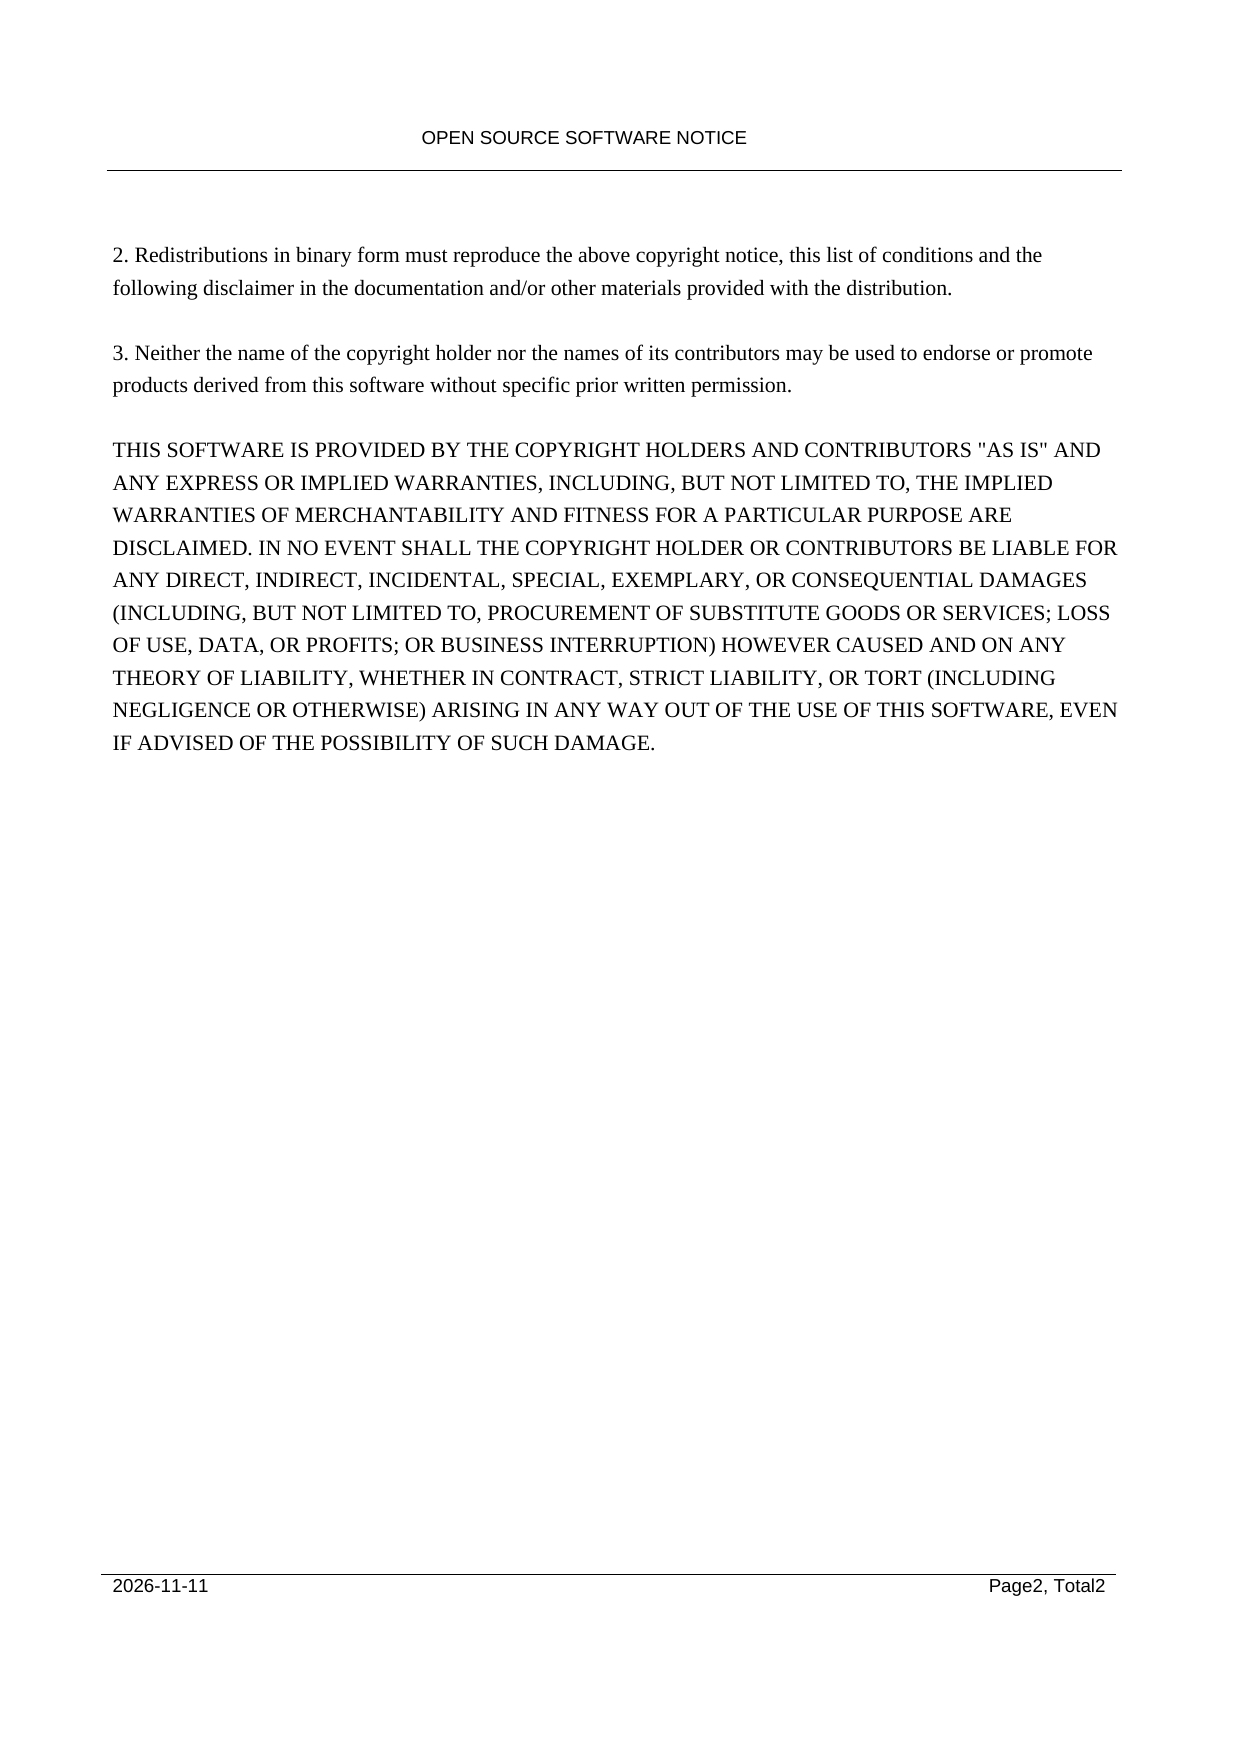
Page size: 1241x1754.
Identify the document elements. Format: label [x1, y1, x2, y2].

text [112, 206, 1128, 759]
